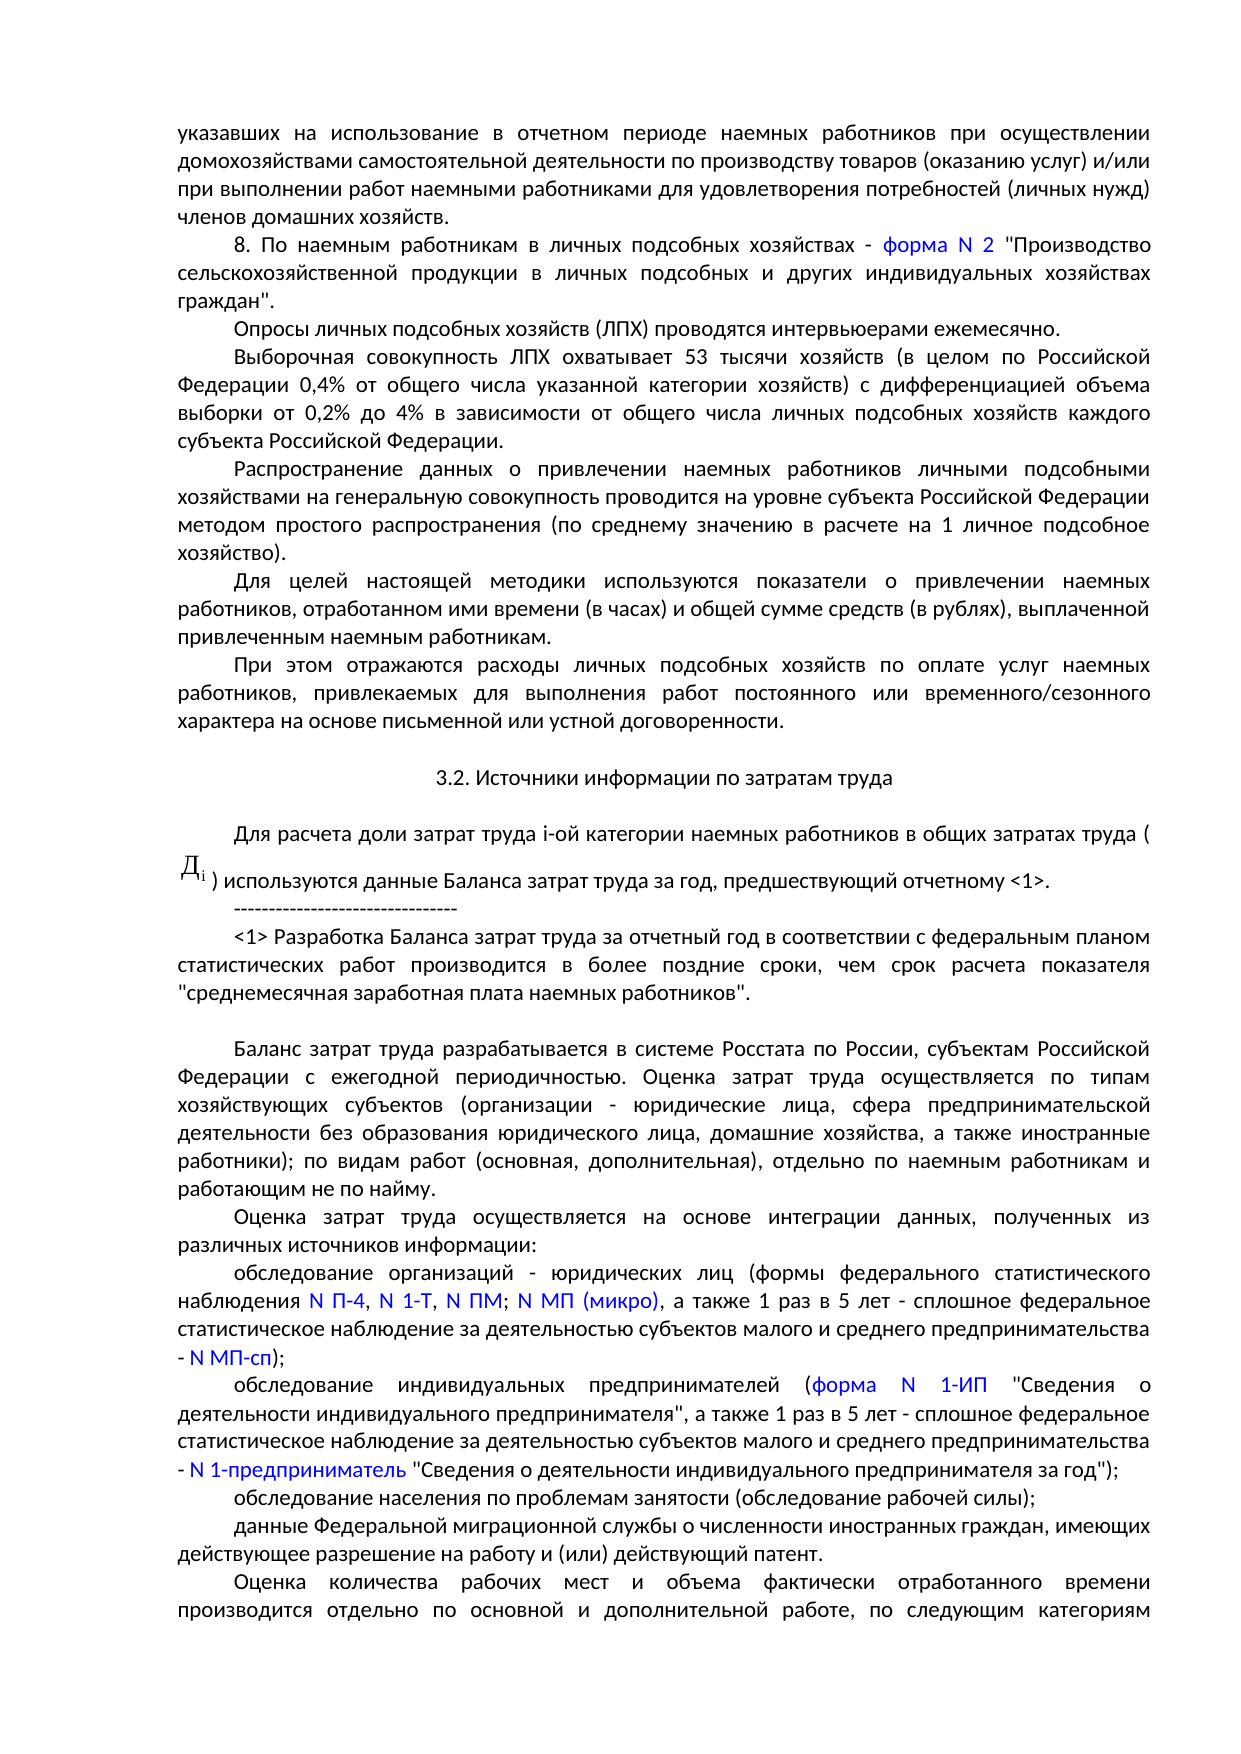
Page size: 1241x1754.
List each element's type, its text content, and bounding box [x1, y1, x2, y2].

text -------------------------------- [177, 894, 1152, 922]
text Оценка затрат труда осуществляется на основе интеграции данных, полученных из различных источников информации: [177, 1202, 1152, 1258]
text обследование организаций - юридических лиц (формы федерального статистического наблюдения N П-4, N 1-Т, N ПМ; N МП (микро), а также 1 раз в 5 лет - сплошное федеральное статистическое наблюдение за деятельностью субъектов малого и среднего предпринимательства - N МП-сп); [177, 1258, 1152, 1371]
text 3.2. Источники информации по затратам труда [177, 763, 1152, 791]
text Выборочная совокупность ЛПХ охватывает 53 тысячи хозяйств (в целом по Российской Федерации 0,4% от общего числа указанной категории хозяйств) с дифференциацией объема выборки от 0,2% до 4% в зависимости от общего числа личных подсобных хозяйств каждого субъекта Российской Федерации. [177, 342, 1152, 454]
text обследование населения по проблемам занятости (обследование рабочей силы); [177, 1483, 1152, 1511]
text 8. По наемным работникам в личных подсобных хозяйствах - форма N 2 "Производство сельскохозяйственной продукции в личных подсобных и других индивидуальных хозяйствах граждан". [177, 230, 1152, 314]
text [177, 118, 1152, 230]
text Для целей настоящей методики используются показатели о привлечении наемных работников, отработанном ими времени (в часах) и общей сумме средств (в рублях), выплаченной привлеченным наемным работникам. [177, 566, 1152, 651]
text Распространение данных о привлечении наемных работников личными подсобными хозяйствами на генеральную совокупность проводится на уровне субъекта Российской Федерации методом простого распространения (по среднему значению в расчете на 1 личное подсобное хозяйство). [177, 454, 1152, 566]
text При этом отражаются расходы личных подсобных хозяйств по оплате услуг наемных работников, привлекаемых для выполнения работ постоянного или временного/сезонного характера на основе письменной или устной договоренности. [177, 651, 1152, 734]
text Опросы личных подсобных хозяйств (ЛПХ) проводятся интервьюерами ежемесячно. [177, 314, 1152, 342]
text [177, 1567, 1152, 1623]
text обследование индивидуальных предпринимателей (форма N 1-ИП "Сведения о деятельности индивидуального предпринимателя", а также 1 раз в 5 лет - сплошное федеральное статистическое наблюдение за деятельностью субъектов малого и среднего предпринимательства - N 1-предприниматель "Сведения о деятельности индивидуального предпринимателя за год"); [177, 1371, 1152, 1483]
text Для расчета доли затрат труда i-ой категории наемных работников в общих затратах труда () используются данные Баланса затрат труда за год, предшествующий отчетному <1>. [177, 819, 1152, 894]
text Баланс затрат труда разрабатывается в системе Росстата по России, субъектам Российской Федерации с ежегодной периодичностью. Оценка затрат труда осуществляется по типам хозяйствующих субъектов (организации - юридические лица, сфера предпринимательской деятельности без образования юридического лица, домашние хозяйства, а также иностранные работники); по видам работ (основная, дополнительная), отдельно по наемным работникам и работающим не по найму. [177, 1034, 1152, 1202]
text <1> Разработка Баланса затрат труда за отчетный год в соответствии с федеральным планом статистических работ производится в более поздние сроки, чем срок расчета показателя "среднемесячная заработная плата наемных работников". [177, 922, 1152, 1006]
text данные Федеральной миграционной службы о численности иностранных граждан, имеющих действующее разрешение на работу и (или) действующий патент. [177, 1511, 1152, 1567]
